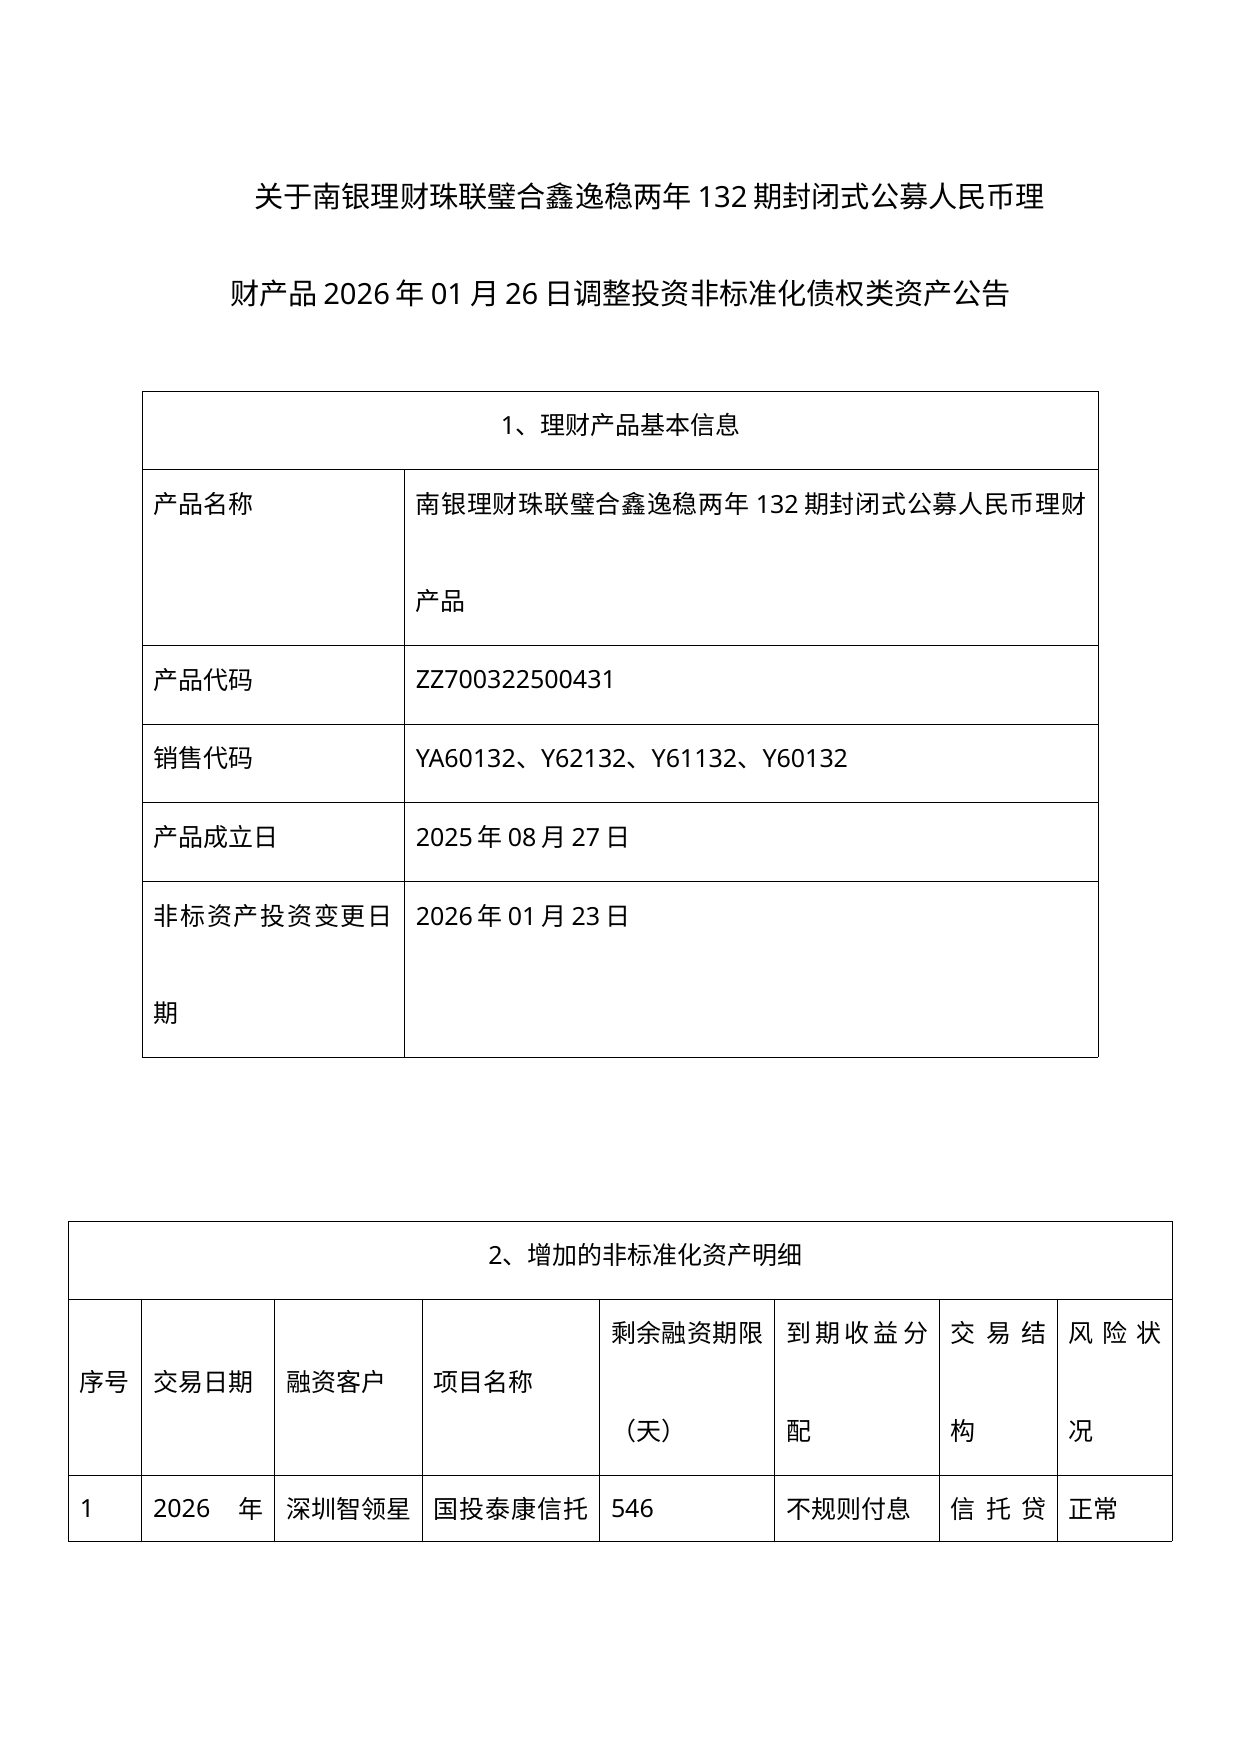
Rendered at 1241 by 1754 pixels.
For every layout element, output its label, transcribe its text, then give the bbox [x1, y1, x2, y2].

table_cell 深圳智领星辰科技有限公司 [275, 1476, 422, 1541]
table_cell 产品名称 [143, 470, 404, 645]
table_header 2、增加的非标准化资产明细 [69, 1222, 1172, 1298]
table_cell 销售代码 [143, 725, 404, 802]
table_cell 产品代码 [143, 646, 404, 723]
table_cell 2026年01月23日 [405, 882, 1098, 1057]
table_cell 风险状况 [1058, 1300, 1172, 1474]
text 关于南银理财珠联璧合鑫逸稳两年132期封闭式公募人民币理财产品2026年01月26日调整投资非标准化债权类资产公告 [187, 162, 1053, 324]
table_cell 产品成立日 [143, 803, 404, 881]
table_cell 1 [69, 1476, 141, 1541]
table_cell 南银理财珠联璧合鑫逸稳两年132期封闭式公募人民币理财产品 [405, 470, 1098, 645]
table_cell 信托贷款 [940, 1476, 1057, 1541]
table_cell 剩余融资期限（天） [600, 1300, 774, 1474]
table_cell 序号 [69, 1300, 141, 1474]
table_cell 不规则付息 [775, 1476, 939, 1541]
table_cell 融资客户 [275, 1300, 422, 1474]
table_cell ZZ700322500431 [405, 646, 1098, 723]
table_cell 交易结构 [940, 1300, 1057, 1474]
table_cell 546 [600, 1476, 774, 1541]
table_cell 正常 [1058, 1476, 1172, 1541]
table_cell 2025年08月27日 [405, 803, 1098, 881]
table_cell 交易日期 [142, 1300, 274, 1474]
table_cell 非标资产投资变更日期 [143, 882, 404, 1057]
table_cell YA60132、Y62132、Y61132、Y60132 [405, 725, 1098, 802]
table_cell 到期收益分配 [775, 1300, 939, 1474]
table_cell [423, 1476, 599, 1541]
table_cell 2026年01月23日 [142, 1476, 274, 1541]
table_cell 项目名称 [423, 1300, 599, 1474]
table_header 1、理财产品基本信息 [143, 392, 1098, 469]
